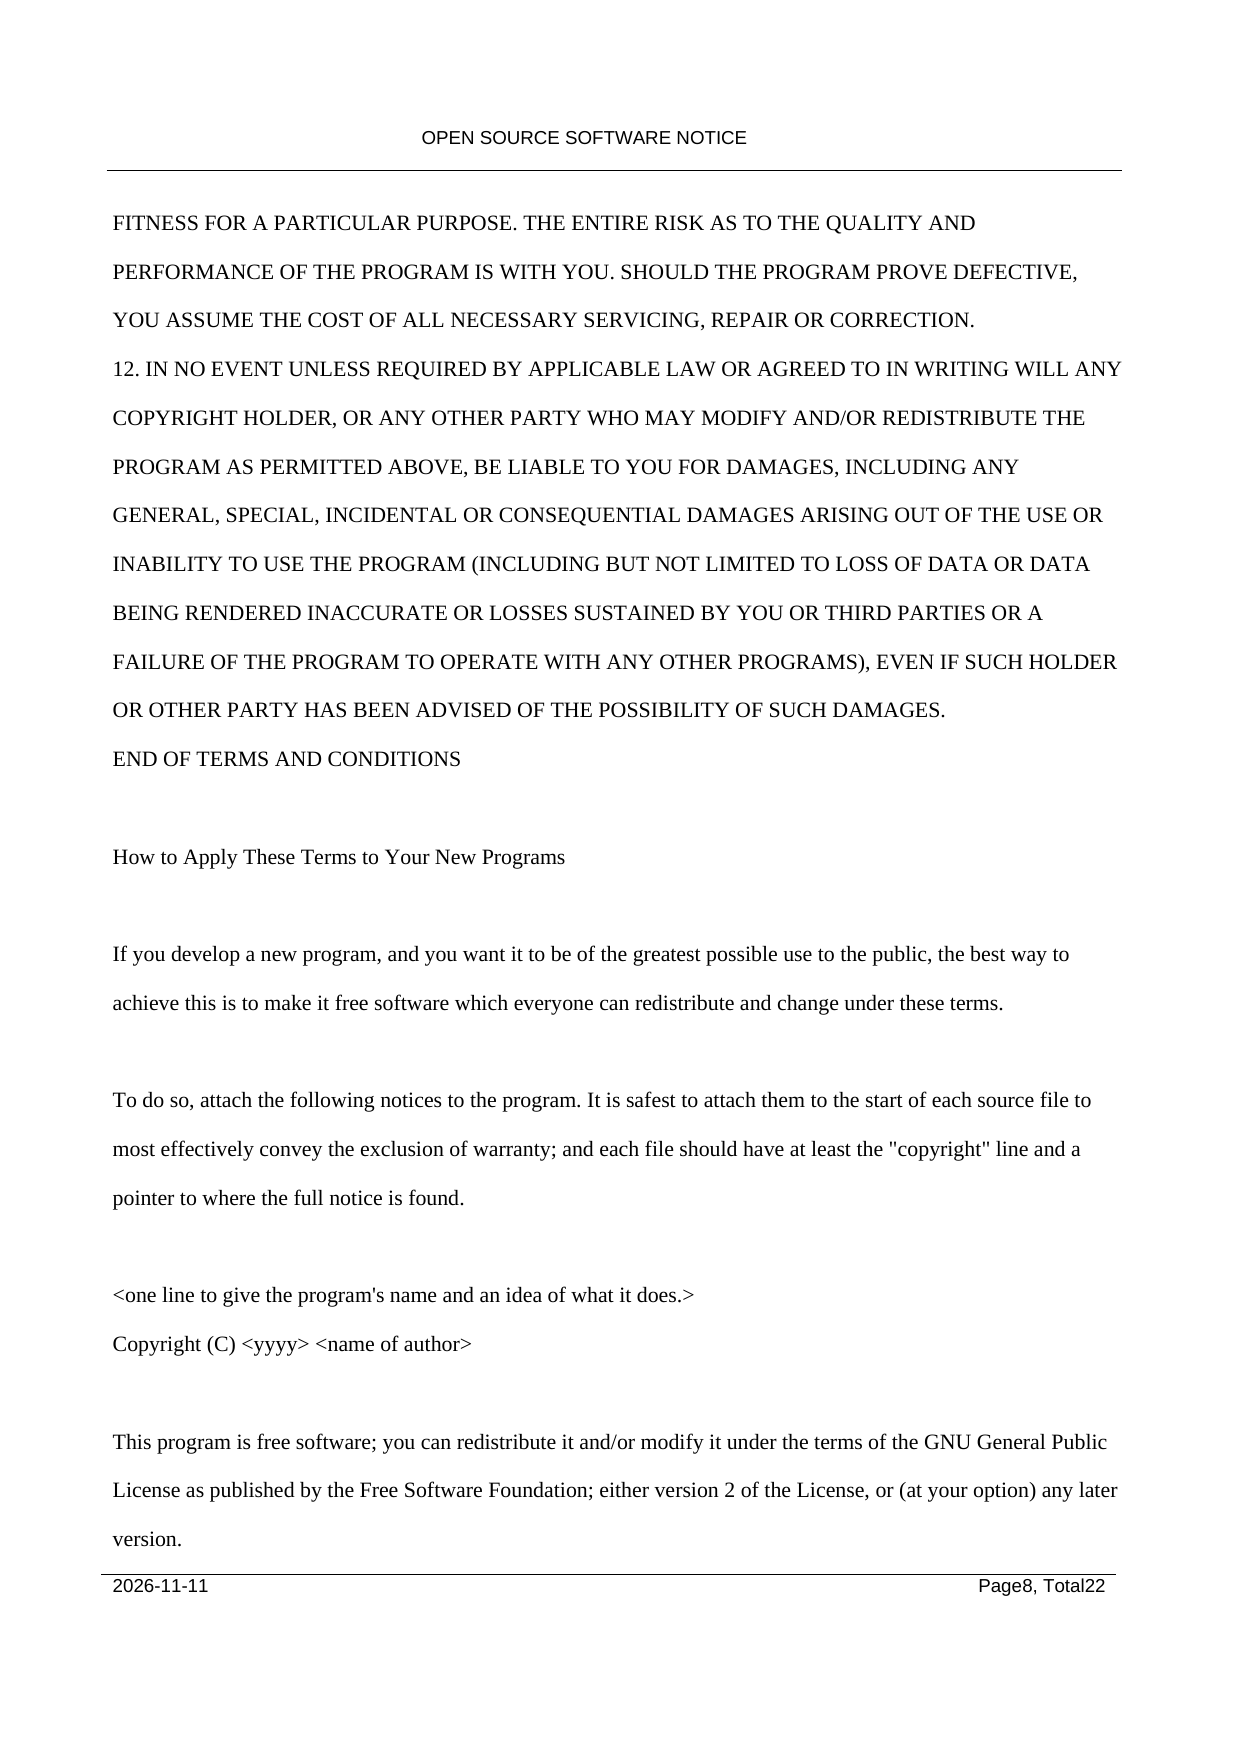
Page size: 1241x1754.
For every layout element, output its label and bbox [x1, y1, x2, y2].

text [112, 206, 1128, 1555]
